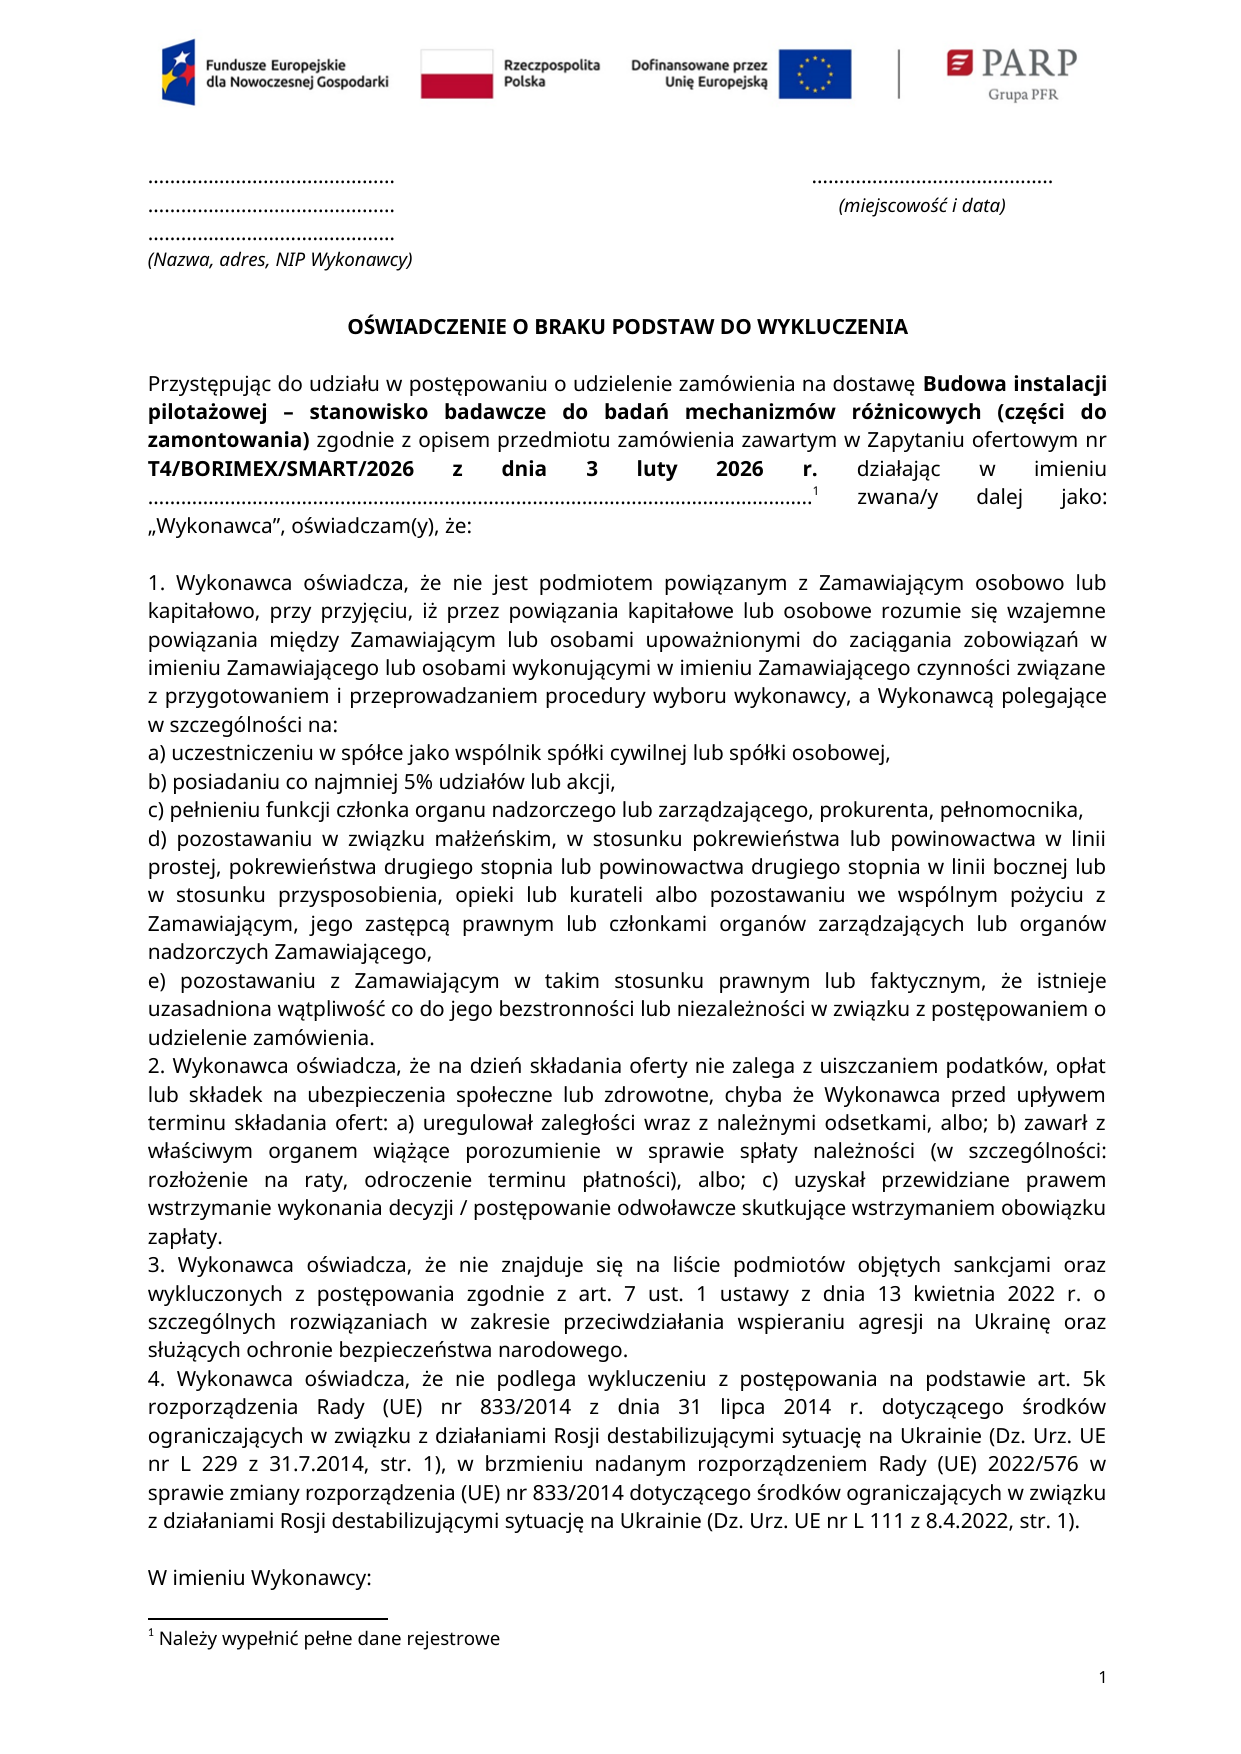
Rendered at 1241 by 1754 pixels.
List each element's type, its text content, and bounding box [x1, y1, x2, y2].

text ……………………………………… …………………………………….. [148, 161, 1107, 190]
text ……………………………………… (miejscowość i data) [148, 190, 1107, 218]
list c) pełnieniu funkcji członka organu nadzorczego lub zarządzającego, prokurenta, pełnomocnika, [148, 795, 1107, 824]
text ……………………………………… [148, 218, 1107, 247]
list b) posiadaniu co najmniej 5% udziałów lub akcji, [148, 767, 1107, 795]
text 3. Wykonawca oświadcza, że nie znajduje się na liście podmiotów objętych sankcjami oraz wykluczonych z postępowania zgodnie z art. 7 ust. 1 ustawy z dnia 13 kwietnia 2022 r. o szczególnych rozwiązaniach w zakresie przeciwdziałania wspieraniu agresji na Ukrainę oraz służących ochronie bezpieczeństwa narodowego. [148, 1250, 1107, 1364]
text 1. Wykonawca oświadcza, że nie jest podmiotem powiązanym z Zamawiającym osobowo lub kapitałowo, przy przyjęciu, iż przez powiązania kapitałowe lub osobowe rozumie się wzajemne powiązania między Zamawiającym lub osobami upoważnionymi do zaciągania zobowiązań w imieniu Zamawiającego lub osobami wykonującymi w imieniu Zamawiającego czynności związane z przygotowaniem i przeprowadzaniem procedury wyboru wykonawcy, a Wykonawcą polegające w szczególności na: [148, 568, 1107, 738]
text OŚWIADCZENIE O BRAKU PODSTAW DO WYKLUCZENIA [148, 312, 1107, 340]
text 2. Wykonawca oświadcza, że na dzień składania oferty nie zalega z uiszczaniem podatków, opłat lub składek na ubezpieczenia społeczne lub zdrowotne, chyba że Wykonawca przed upływem terminu składania ofert: a) uregulował zaległości wraz z należnymi odsetkami, albo; b) zawarł z właściwym organem wiążące porozumienie w sprawie spłaty należności (w szczególności: rozłożenie na raty, odroczenie terminu płatności), albo; c) uzyskał przewidziane prawem wstrzymanie wykonania decyzji / postępowanie odwoławcze skutkujące wstrzymaniem obowiązku zapłaty. [148, 1051, 1107, 1250]
picture [147, 29, 1092, 116]
list e) pozostawaniu z Zamawiającym w takim stosunku prawnym lub faktycznym, że istnieje uzasadniona wątpliwość co do jego bezstronności lub niezależności w związku z postępowaniem o udzielenie zamówienia. [148, 966, 1107, 1051]
text (Nazwa, adres, NIP Wykonawcy) [148, 247, 1107, 272]
text W imieniu Wykonawcy: [148, 1563, 1107, 1592]
text Przystępując do udziału w postępowaniu o udzielenie zamówienia na dostawę Budowa instalacji pilotażowej – stanowisko badawcze do badań mechanizmów różnicowych (części do zamontowania) zgodnie z opisem przedmiotu zamówienia zawartym w Zapytaniu ofertowym nr T4/BORIMEX/SMART/2026 z dnia 3 luty 2026 r. działając w imieniu …………………………………………………….…………………….…………………………….. zwana/y dalej jako: „Wykonawca”, oświadczam(y), że: [148, 369, 1107, 539]
list a) uczestniczeniu w spółce jako wspólnik spółki cywilnej lub spółki osobowej, [148, 738, 1107, 767]
text 4. Wykonawca oświadcza, że nie podlega wykluczeniu z postępowania na podstawie art. 5k rozporządzenia Rady (UE) nr 833/2014 z dnia 31 lipca 2014 r. dotyczącego środków ograniczających w związku z działaniami Rosji destabilizującymi sytuację na Ukrainie (Dz. Urz. UE nr L 229 z 31.7.2014, str. 1), w brzmieniu nadanym rozporządzeniem Rady (UE) 2022/576 w sprawie zmiany rozporządzenia (UE) nr 833/2014 dotyczącego środków ograniczających w związku z działaniami Rosji destabilizującymi sytuację na Ukrainie (Dz. Urz. UE nr L 111 z 8.4.2022, str. 1). [148, 1364, 1107, 1535]
list d) pozostawaniu w związku małżeńskim, w stosunku pokrewieństwa lub powinowactwa w linii prostej, pokrewieństwa drugiego stopnia lub powinowactwa drugiego stopnia w linii bocznej lub w stosunku przysposobienia, opieki lub kurateli albo pozostawaniu we wspólnym pożyciu z Zamawiającym, jego zastępcą prawnym lub członkami organów zarządzających lub organów nadzorczych Zamawiającego, [148, 824, 1107, 966]
